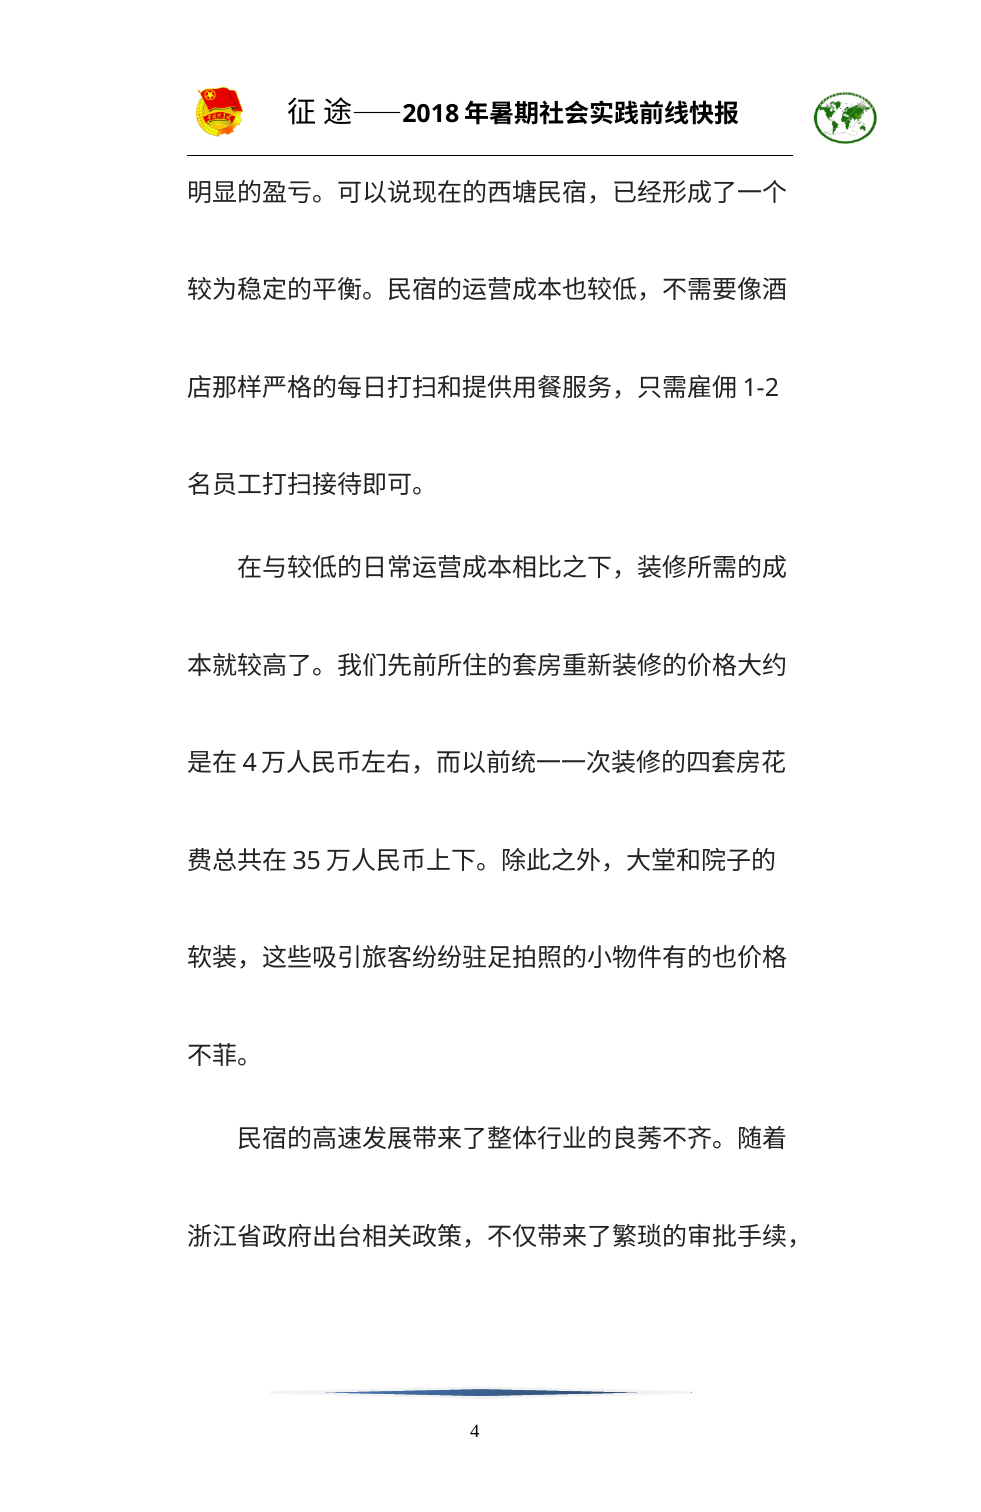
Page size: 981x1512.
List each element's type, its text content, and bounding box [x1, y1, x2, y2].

picture [800, 73, 883, 159]
text 在与较低的日常运营成本相比之下，装修所需的成本就较高了。我们先前所住的套房重新装修的价格大约是在4万人民币左右，而以前统一一次装修的四套房花费总共在35万人民币上下。除此之外，大堂和院子的软装，这些吸引旅客纷纷驻足拍照的小物件有的也价格不菲。 [187, 533, 793, 1086]
picture [194, 86, 244, 137]
